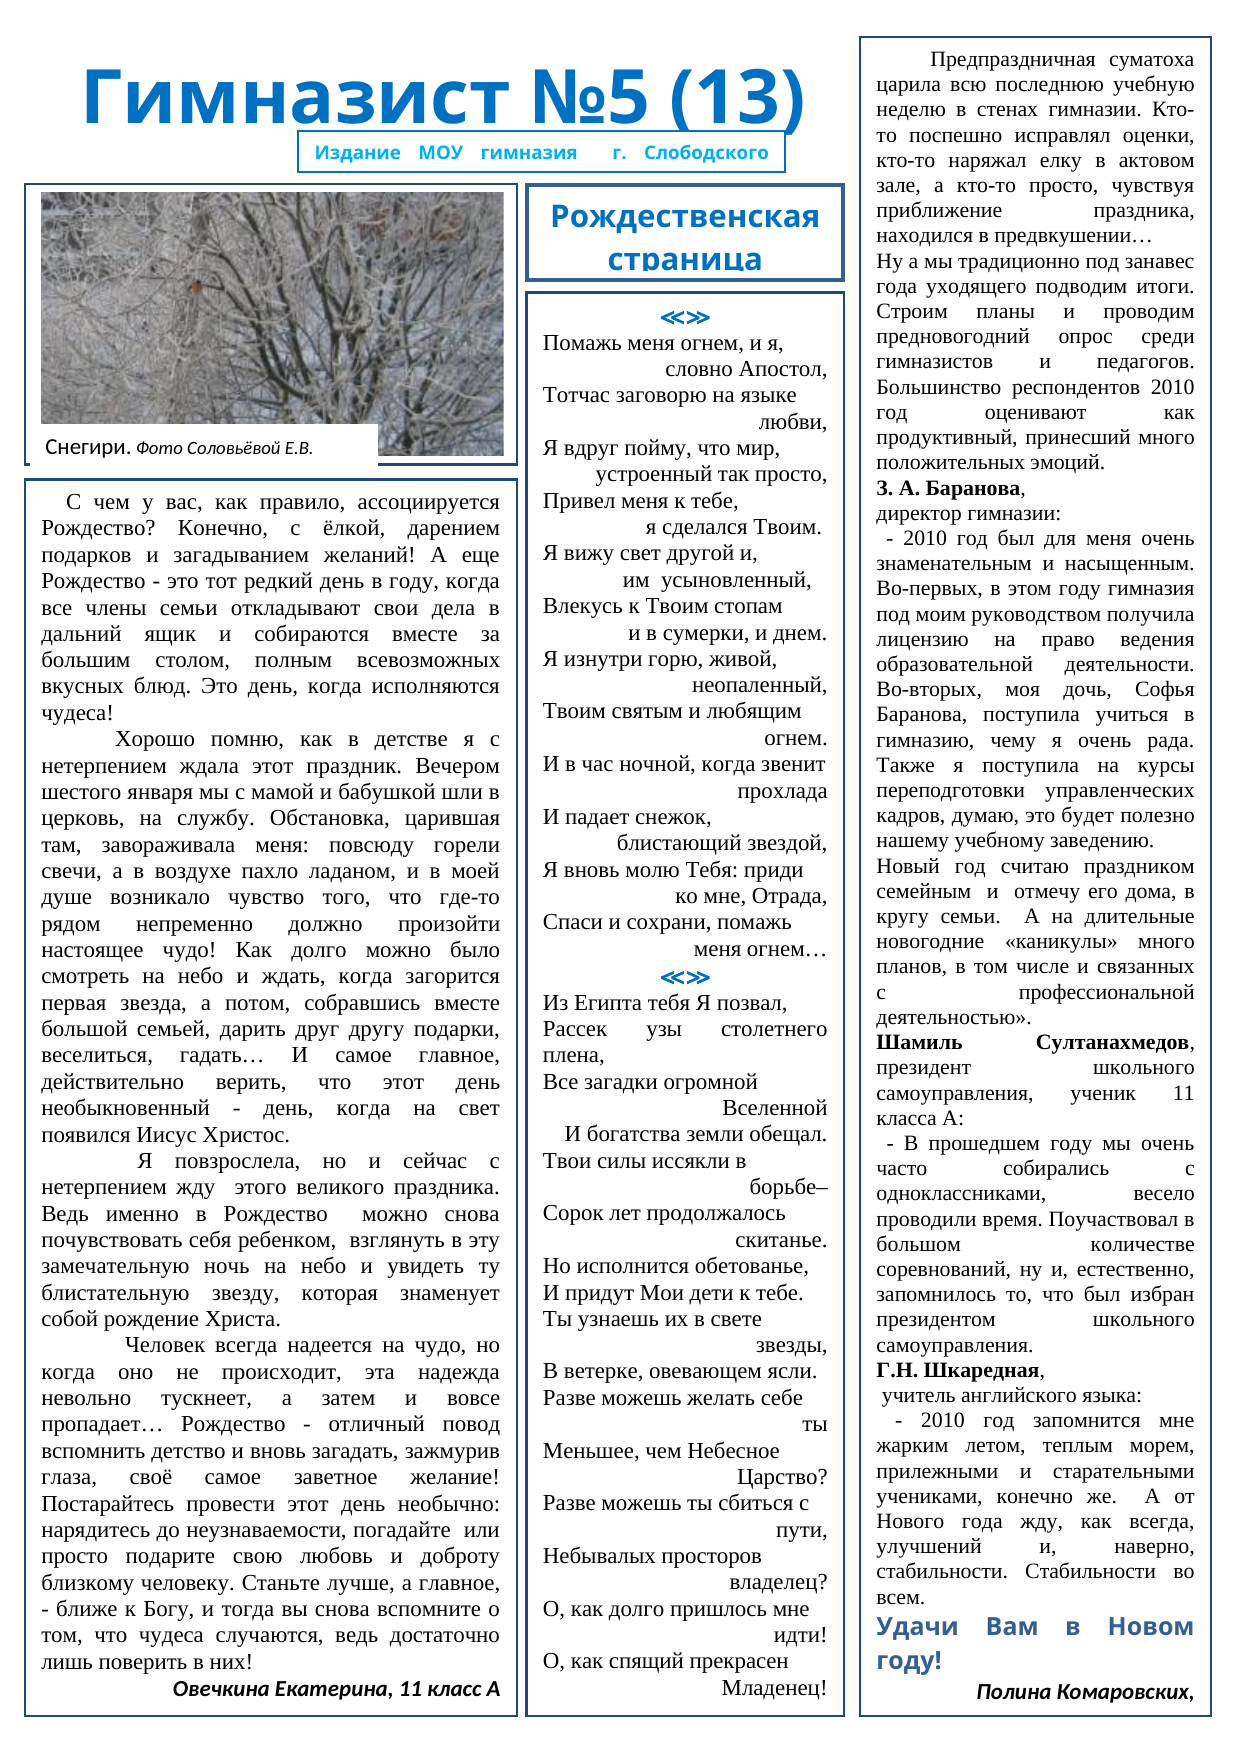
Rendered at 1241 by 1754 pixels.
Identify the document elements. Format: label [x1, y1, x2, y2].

picture [41, 192, 504, 456]
